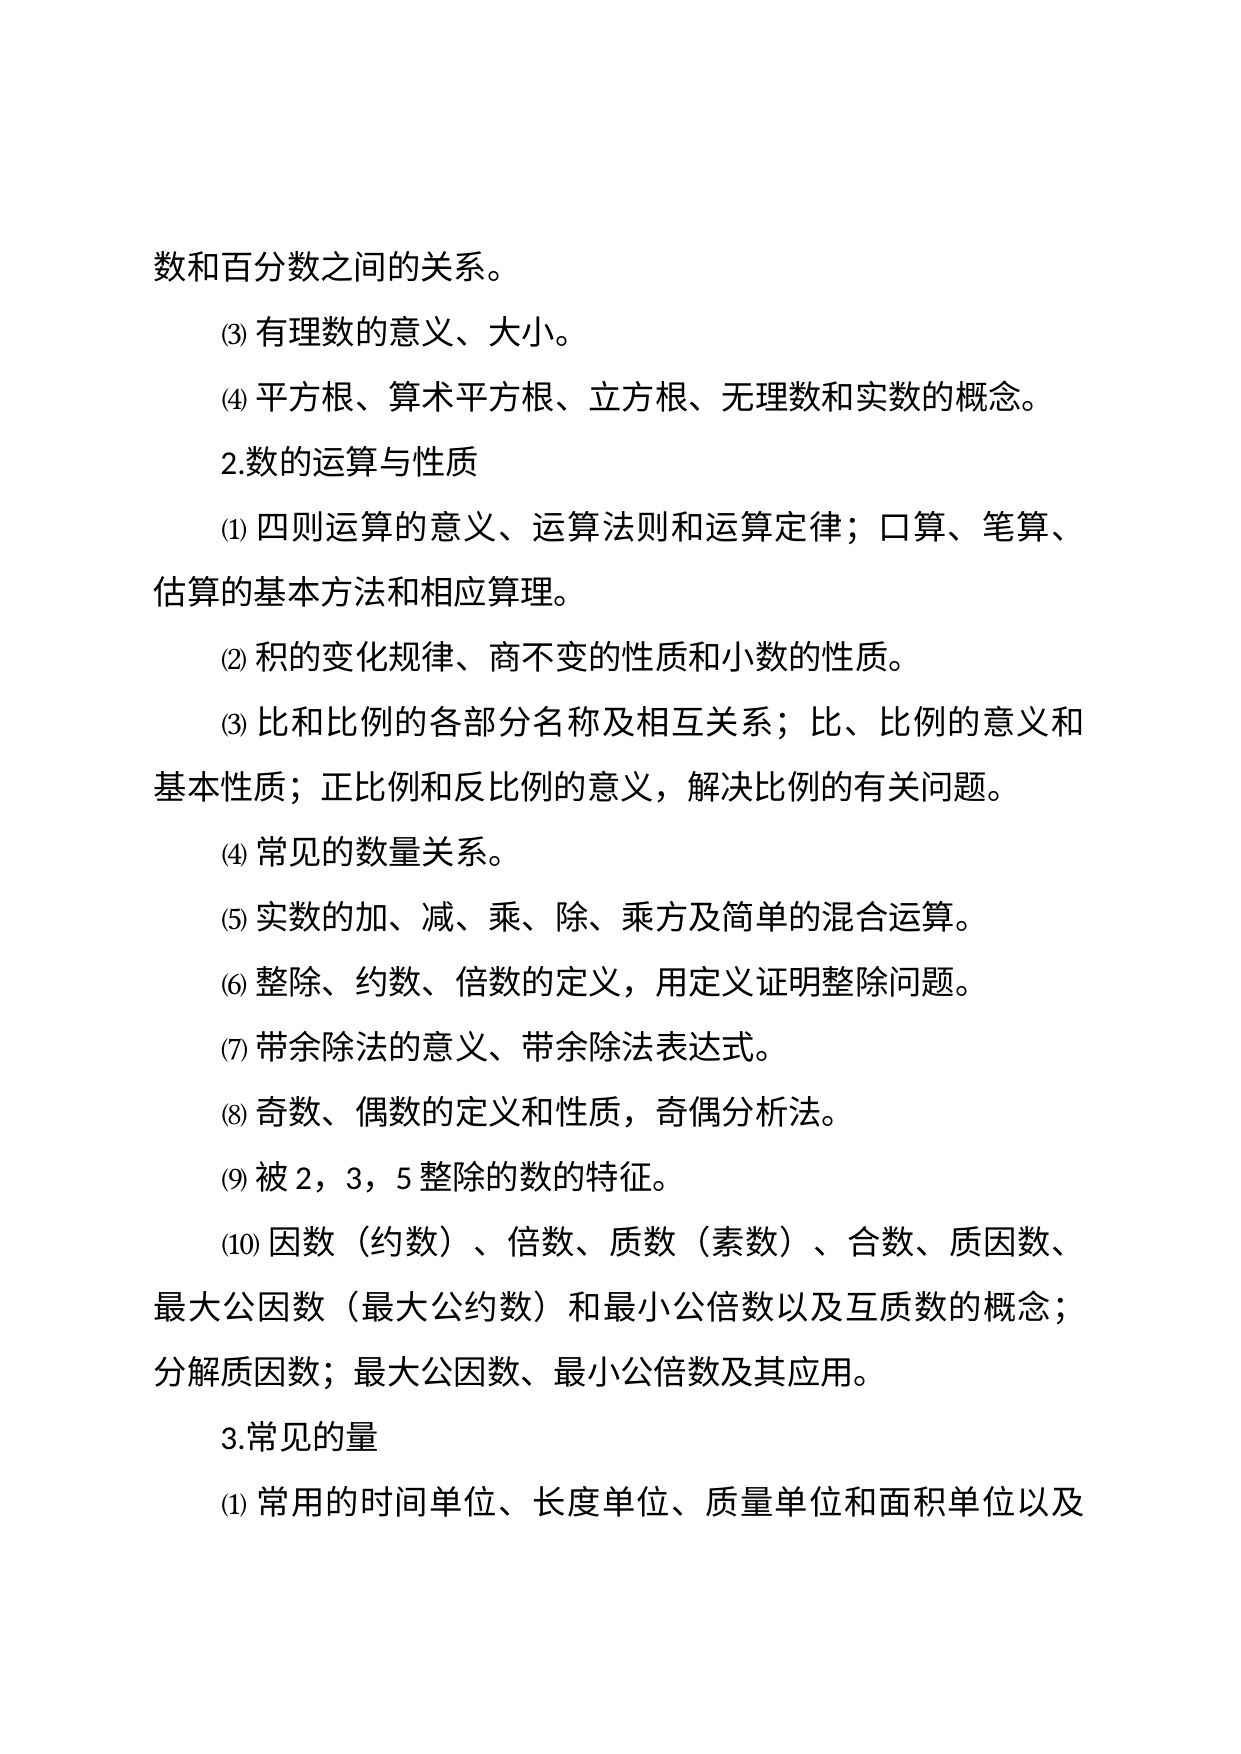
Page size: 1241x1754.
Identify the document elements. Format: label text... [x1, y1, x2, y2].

text ⑼被2，3，5整除的数的特征。 [153, 1143, 1087, 1208]
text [153, 233, 1087, 298]
text ⑸实数的加、减、乘、除、乘方及简单的混合运算。 [153, 883, 1087, 948]
text ⑺带余除法的意义、带余除法表达式。 [153, 1013, 1087, 1078]
text ⑷平方根、算术平方根、立方根、无理数和实数的概念。 [153, 363, 1087, 428]
text ⑷常见的数量关系。 [153, 818, 1087, 883]
text ⑻奇数、偶数的定义和性质，奇偶分析法。 [153, 1078, 1087, 1143]
text ⑴四则运算的意义、运算法则和运算定律；口算、笔算、估算的基本方法和相应算理。 [153, 493, 1087, 623]
text ⑶比和比例的各部分名称及相互关系；比、比例的意义和基本性质；正比例和反比例的意义，解决比例的有关问题。 [153, 688, 1087, 818]
text 2.数的运算与性质 [153, 428, 1087, 493]
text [153, 1468, 1087, 1533]
text 3.常见的量 [153, 1403, 1087, 1468]
text ⑵积的变化规律、商不变的性质和小数的性质。 [153, 623, 1087, 688]
text ⑽因数（约数）、倍数、质数（素数）、合数、质因数、最大公因数（最大公约数）和最小公倍数以及互质数的概念；分解质因数；最大公因数、最小公倍数及其应用。 [153, 1208, 1087, 1403]
text ⑶有理数的意义、大小。 [153, 298, 1087, 363]
text ⑹整除、约数、倍数的定义，用定义证明整除问题。 [153, 948, 1087, 1013]
